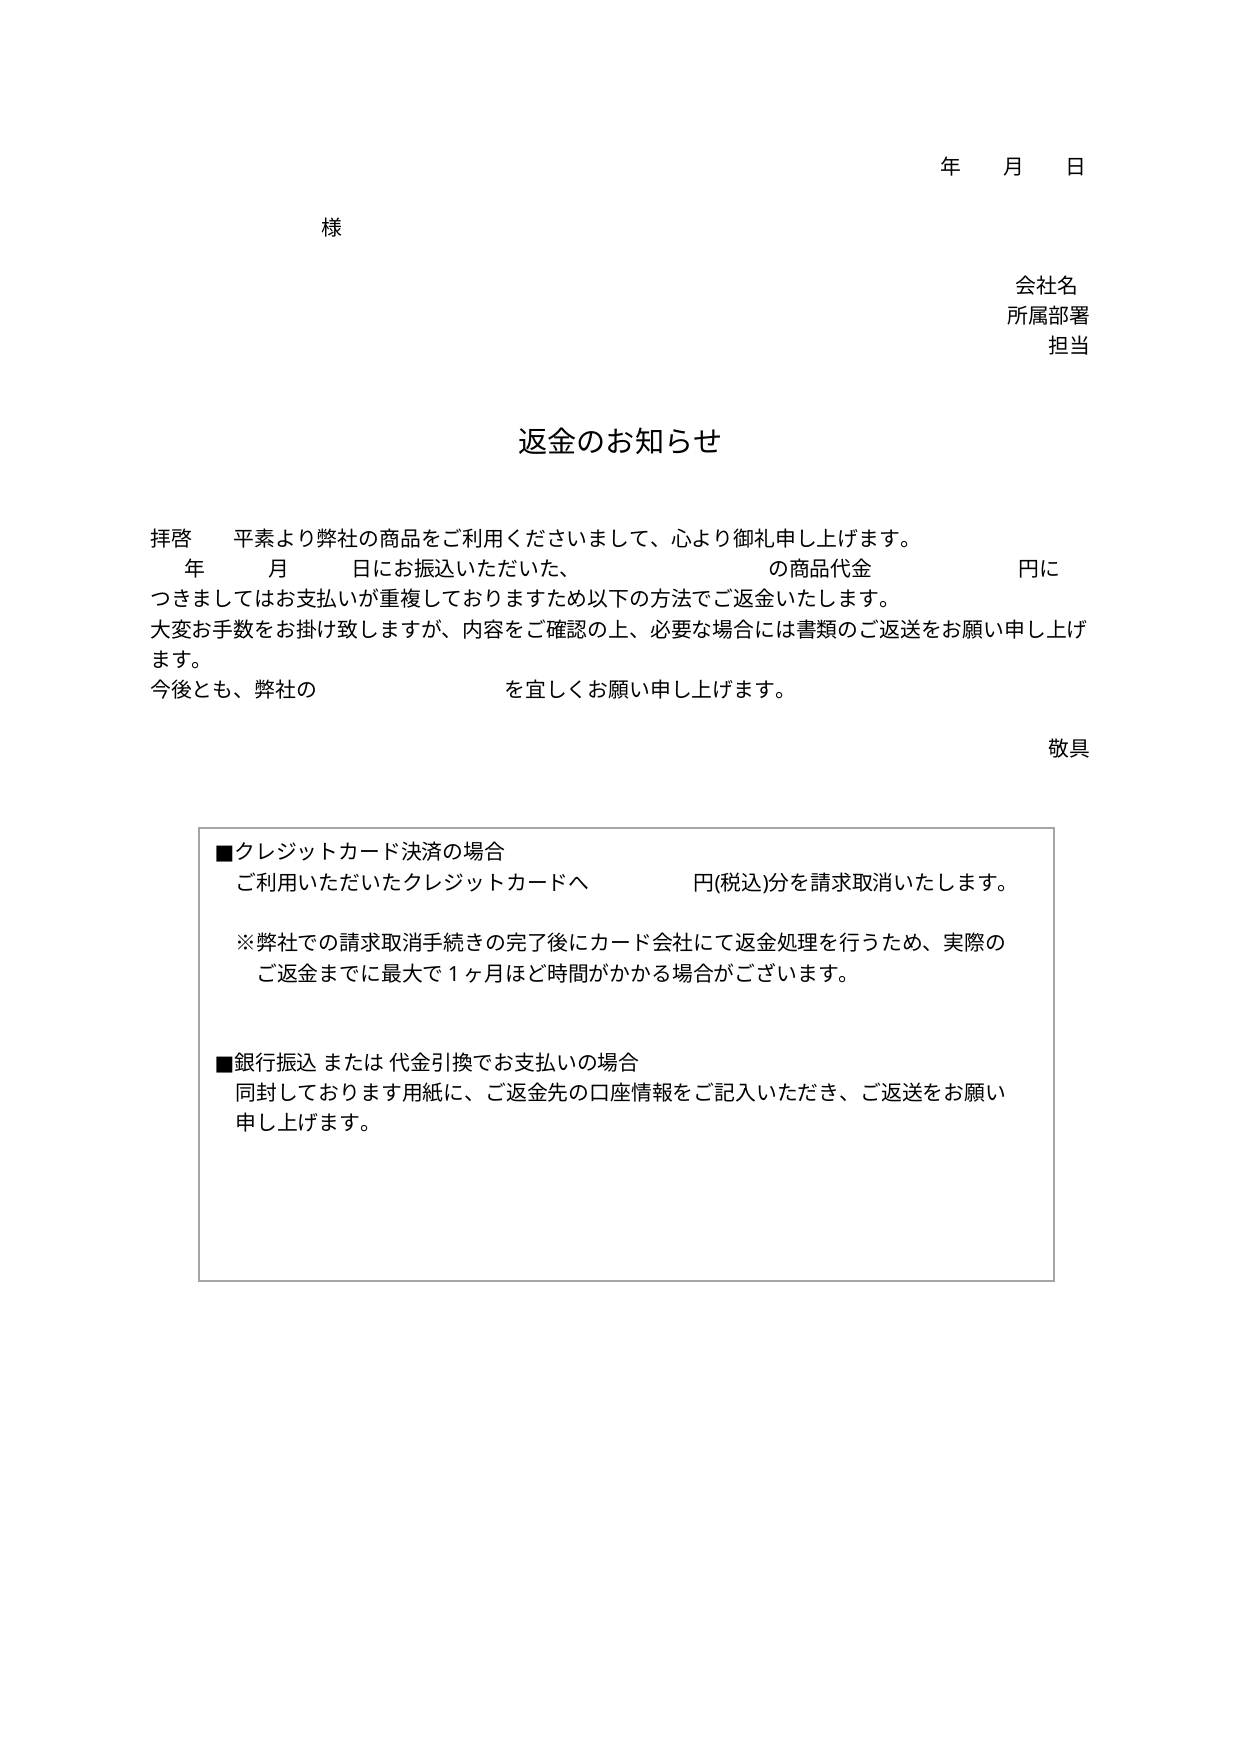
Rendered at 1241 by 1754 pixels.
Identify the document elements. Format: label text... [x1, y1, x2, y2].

text つきましてはお支払いが重複しておりますため以下の方法でご返金いたします。 [150, 583, 1090, 613]
text 今後とも、弊社の を宜しくお願い申し上げます。 [150, 673, 1090, 703]
text 年 月 日にお振込いただいた、 の商品代金 円に [150, 552, 1090, 583]
text 年 月 日 [150, 150, 1090, 180]
text 返金のお知らせ [150, 419, 1090, 461]
text 所属部署 [150, 299, 1090, 330]
text 大変お手数をお掛け致しますが、内容をご確認の上、必要な場合には書類のご返送をお願い申し上げます。 [150, 613, 1090, 673]
text 敬具 [150, 732, 1090, 762]
text 会社名 [150, 269, 1090, 299]
text 担当 [150, 330, 1090, 360]
text 拝啓 平素より弊社の商品をご利用くださいまして、心より御礼申し上げます。 [150, 522, 1090, 552]
text 様 [150, 211, 1090, 241]
